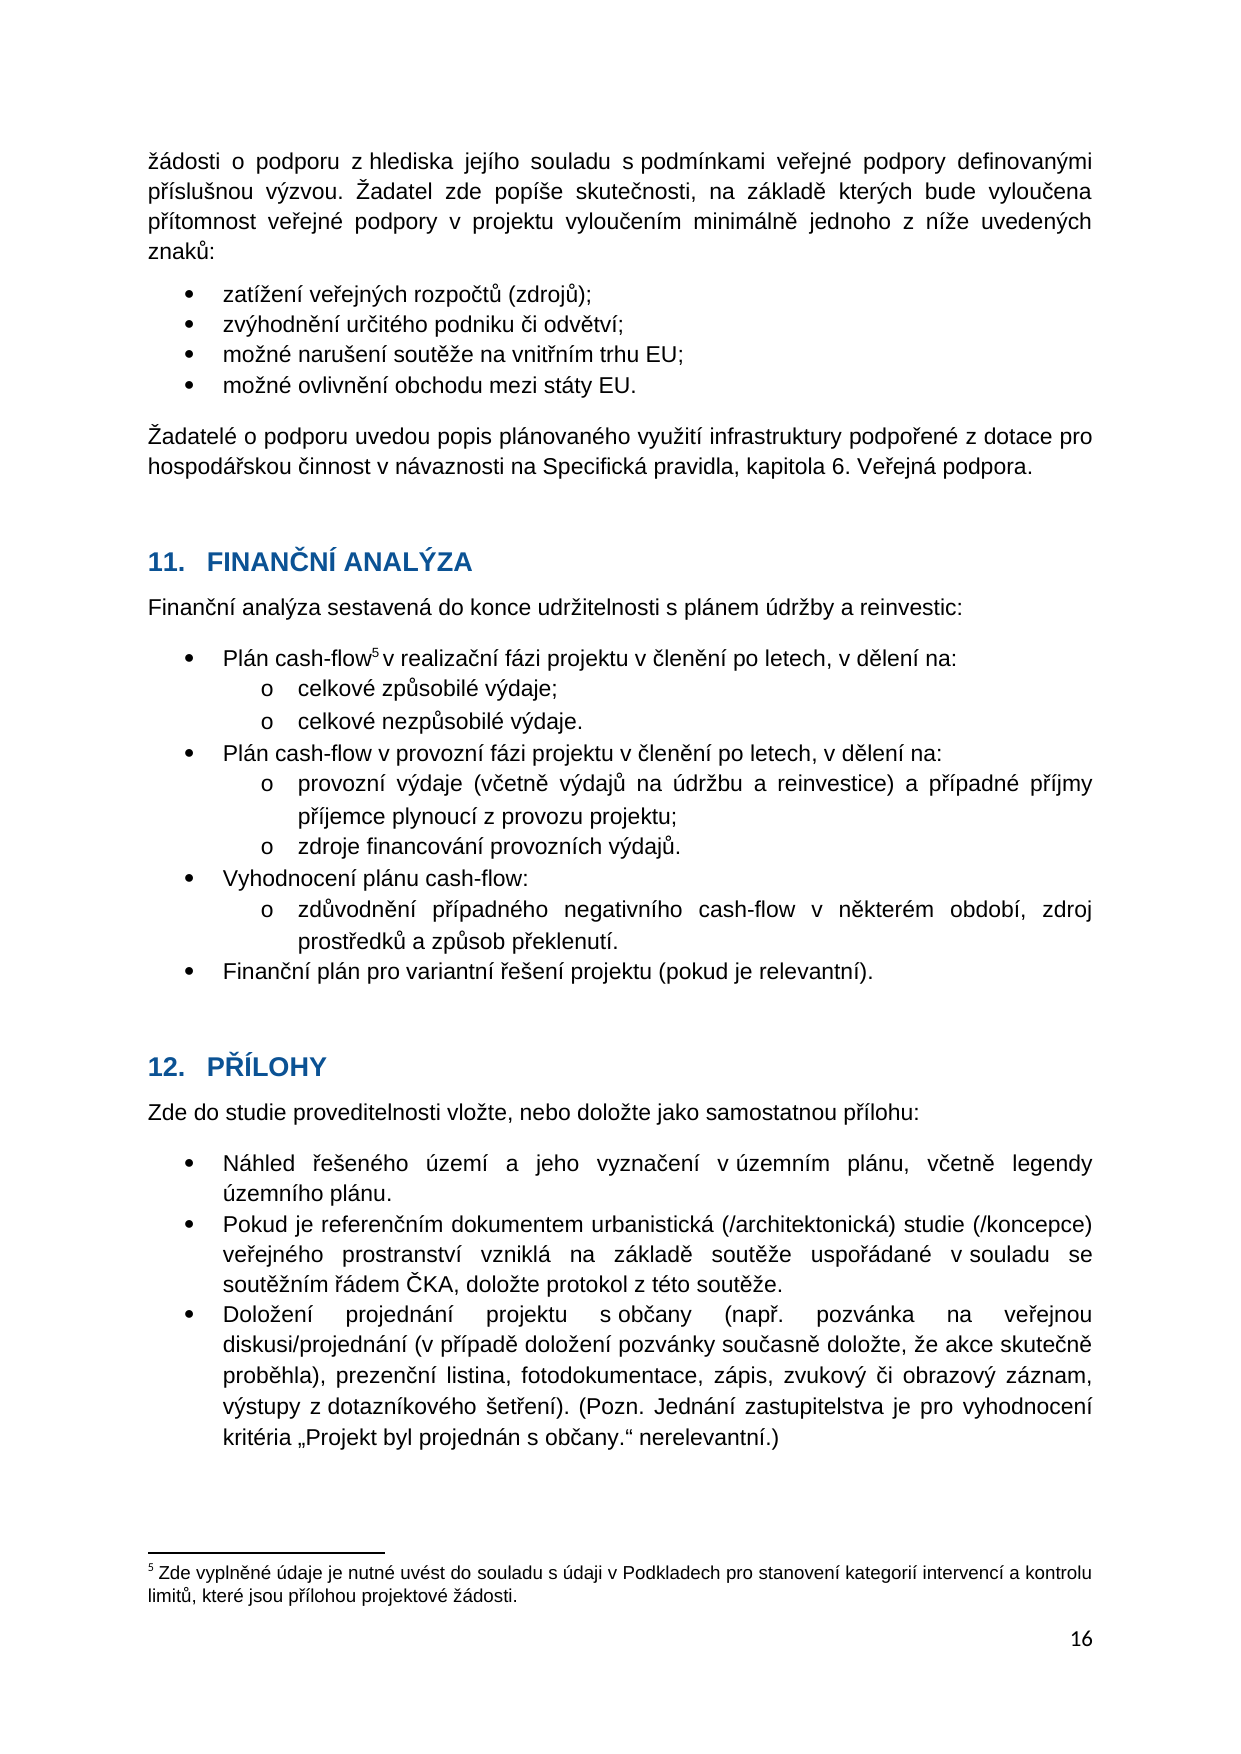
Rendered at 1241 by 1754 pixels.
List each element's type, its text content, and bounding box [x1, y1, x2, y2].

list Plán cash-flow v provozní fázi projektu v členění po letech, v dělení na: [185, 740, 1093, 767]
text Finanční analýza sestavená do konce udržitelnosti s plánem údržby a reinvestic: [148, 594, 1093, 620]
list zdroje financování provozních výdajů. [260, 833, 1093, 861]
subtitle Finanční analýza [148, 546, 1093, 577]
list zatížení veřejných rozpočtů (zdrojů); [185, 281, 1093, 307]
list Doložení projednání projektu s občany (např. pozvánka na veřejnou diskusi/projednání (v případě doložení pozvánky současně doložte, že akce skutečně proběhla), prezenční listina, fotodokumentace, zápis, zvukový či obrazový záznam, výstupy z dotazníkového šetření). (Pozn. Jednání zastupitelstva je pro vyhodnocení kritéria „Projekt byl projednán s občany.“ nerelevantní.) [185, 1301, 1093, 1450]
text Žadatelé o podporu uvedou popis plánovaného využití infrastruktury podpořené z dotace pro hospodářskou činnost v návaznosti na Specifická pravidla, kapitola 6. Veřejná podpora. [148, 423, 1093, 479]
list Plán cash-flow v realizační fázi projektu v členění po letech, v dělení na: [185, 645, 1093, 671]
list Finanční plán pro variantní řešení projektu (pokud je relevantní). [185, 958, 1093, 984]
list Náhled řešeného území a jeho vyznačení v územním plánu, včetně legendy územního plánu. [185, 1150, 1093, 1207]
list možné narušení soutěže na vnitřním trhu EU; [185, 341, 1093, 368]
list zvýhodnění určitého podniku či odvětví; [185, 311, 1093, 337]
list celkové nezpůsobilé výdaje. [260, 708, 1093, 736]
list Pokud je referenčním dokumentem urbanistická (/architektonická) studie (/koncepce) veřejného prostranství vzniklá na základě soutěže uspořádané v souladu se soutěžním řádem ČKA, doložte protokol z této soutěže. [185, 1211, 1093, 1297]
list celkové způsobilé výdaje; [260, 675, 1093, 703]
subtitle PŘÍLOHY [148, 1051, 1093, 1082]
list možné ovlivnění obchodu mezi státy EU. [185, 372, 1093, 398]
list Vyhodnocení plánu cash-flow: [185, 865, 1093, 892]
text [148, 148, 1093, 264]
list provozní výdaje (včetně výdajů na údržbu a reinvestice) a případné příjmy příjemce plynoucí z provozu projektu; [260, 770, 1093, 829]
text Zde do studie proveditelnosti vložte, nebo doložte jako samostatnou přílohu: [148, 1099, 1093, 1125]
list zdůvodnění případného negativního cash-flow v některém období, zdroj prostředků a způsob překlenutí. [260, 896, 1093, 954]
